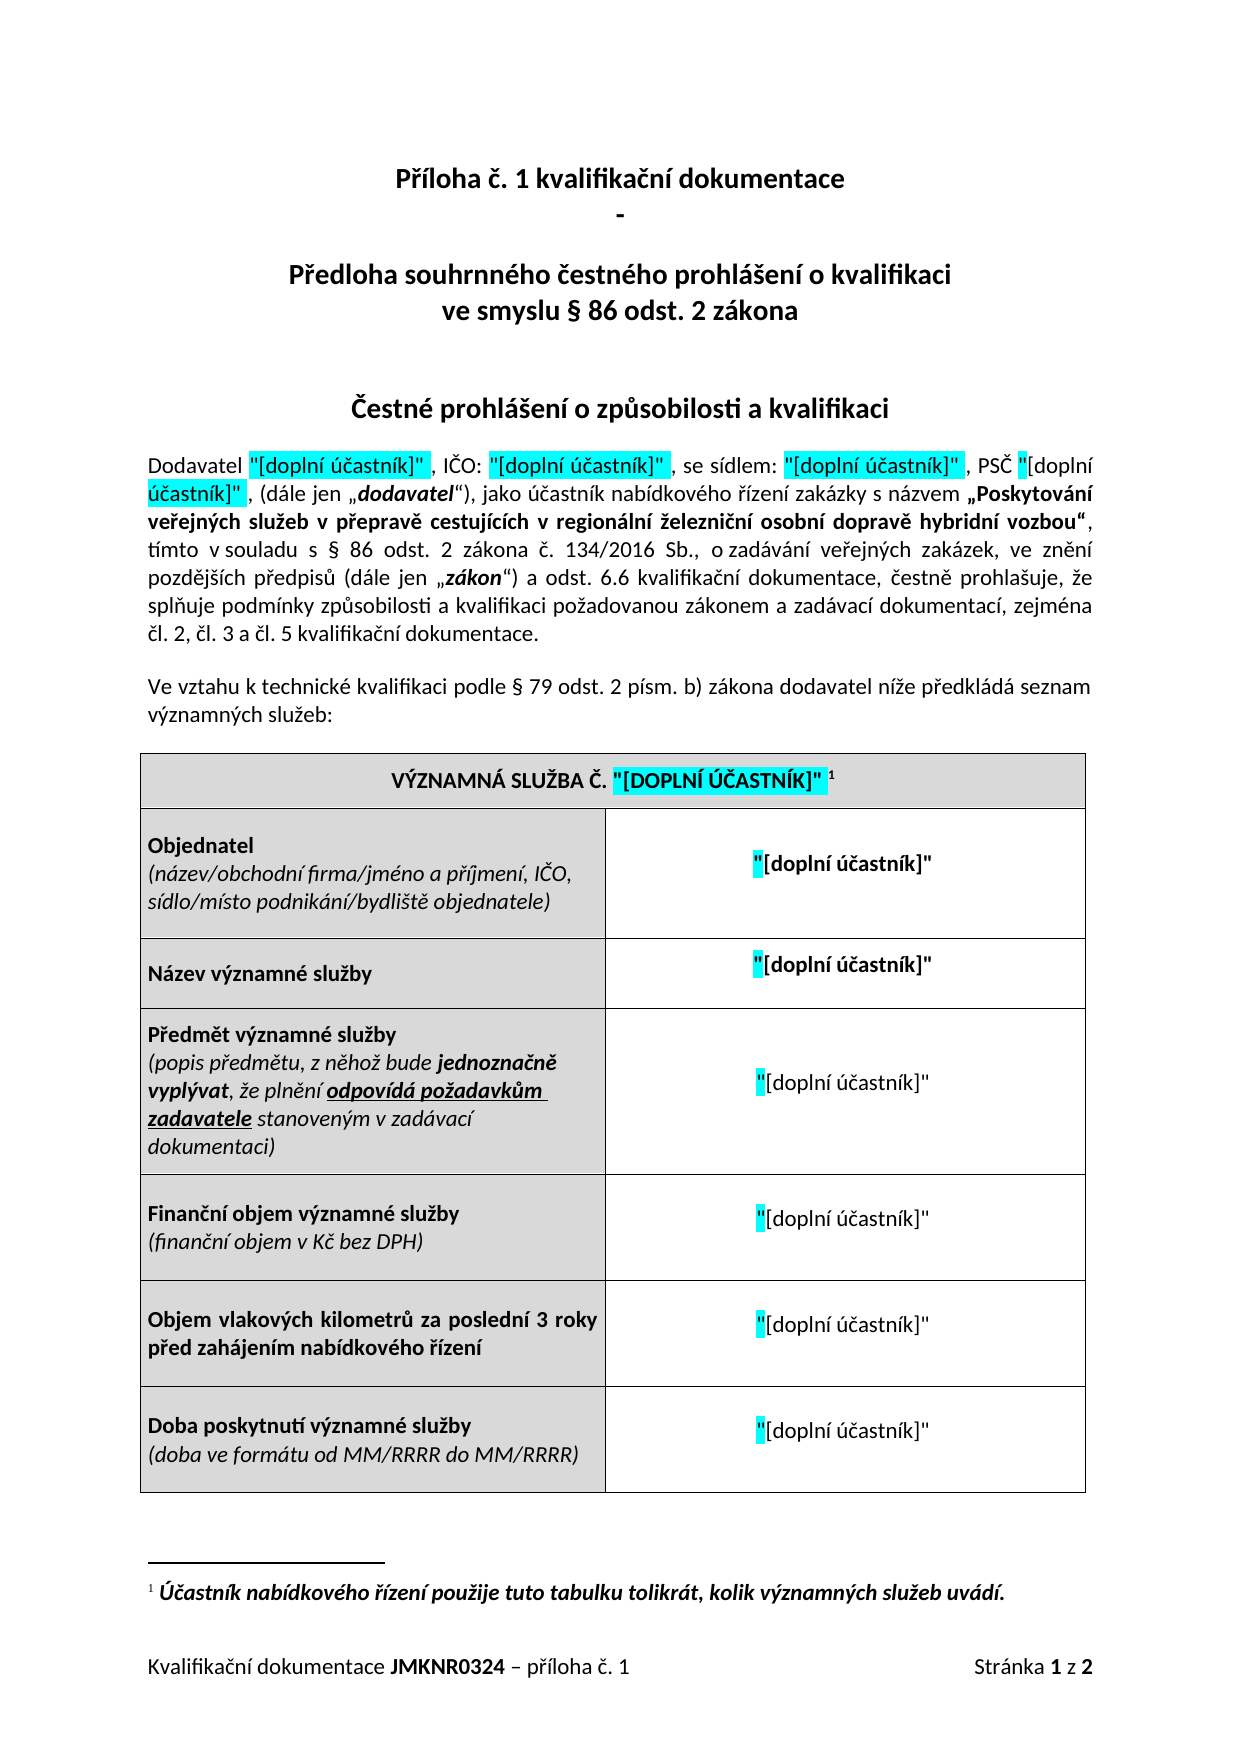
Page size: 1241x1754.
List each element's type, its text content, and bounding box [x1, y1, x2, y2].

table_cell [606, 1281, 1085, 1386]
text Příloha č. 1 kvalifikační dokumentace [148, 160, 1093, 196]
table_cell [606, 1387, 1085, 1492]
table_cell Objem vlakových kilometrů za poslední 3 roky před zahájením nabídkového řízení [141, 1281, 605, 1386]
table_cell [606, 809, 1085, 937]
text Čestné prohlášení o způsobilosti a kvalifikaci [148, 390, 1093, 426]
table_cell Finanční objem významné služby (finanční objem v Kč bez DPH) [141, 1175, 605, 1280]
table_cell [606, 1009, 1085, 1173]
text Předloha souhrnného čestného prohlášení o kvalifikaci ve smyslu § 86 odst. 2 zákona [148, 256, 1093, 328]
table_cell Doba poskytnutí významné služby (doba ve formátu od MM/RRRR do MM/RRRR) [141, 1387, 605, 1492]
table_cell Objednatel (název/obchodní firma/jméno a příjmení, IČO, sídlo/místo podnikání/bydliště objednatele) [141, 809, 605, 937]
table_header Významná služba č. [141, 754, 1085, 807]
text Ve vztahu k technické kvalifikaci podle § 79 odst. 2 písm. b) zákona dodavatel níže předkládá seznam významných služeb: [148, 672, 1093, 728]
text - [148, 196, 1093, 231]
table_cell [606, 1175, 1085, 1280]
table_cell [606, 939, 1085, 1008]
table_cell Předmět významné služby (popis předmětu, z něhož bude jednoznačně vyplývat, že plnění odpovídá požadavkům zadavatele stanoveným v zadávací dokumentaci) [141, 1009, 605, 1173]
table_cell Název významné služby [141, 939, 605, 1008]
text Dodavatel , IČO: , se sídlem: , PSČ , (dále jen „dodavatel“), jako účastník nabídkového řízení zakázky s názvem „Poskytování veřejných služeb v přepravě cestujících v regionální železniční osobní dopravě hybridní vozbou“, tímto v souladu s § 86 odst. 2 zákona č. 134/2016 Sb., o zadávání veřejných zakázek, ve znění pozdějších předpisů (dále jen „zákon“) a odst. 6.6 kvalifikační dokumentace, čestně prohlašuje, že splňuje podmínky způsobilosti a kvalifikaci požadovanou zákonem a zadávací dokumentací, zejména čl. 2, čl. 3 a čl. 5 kvalifikační dokumentace. [148, 451, 1093, 647]
